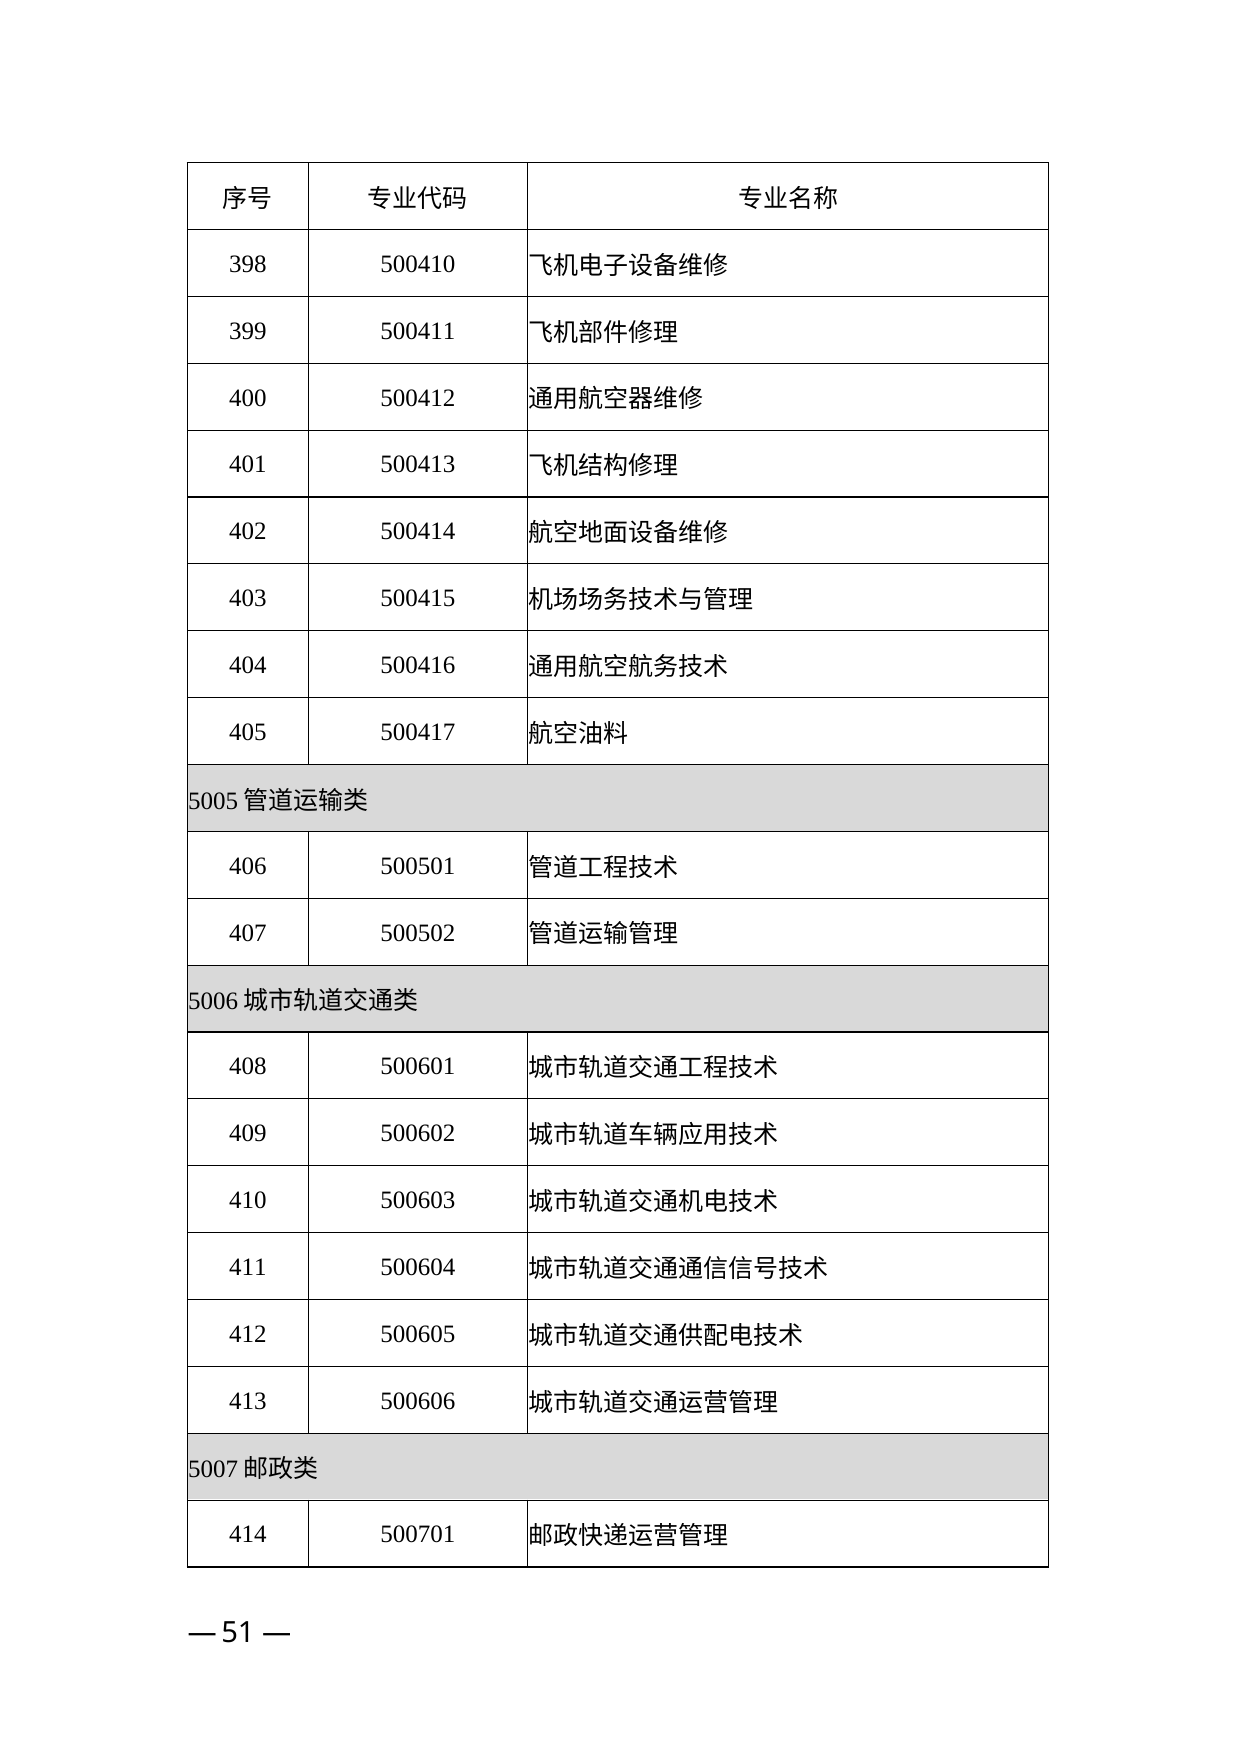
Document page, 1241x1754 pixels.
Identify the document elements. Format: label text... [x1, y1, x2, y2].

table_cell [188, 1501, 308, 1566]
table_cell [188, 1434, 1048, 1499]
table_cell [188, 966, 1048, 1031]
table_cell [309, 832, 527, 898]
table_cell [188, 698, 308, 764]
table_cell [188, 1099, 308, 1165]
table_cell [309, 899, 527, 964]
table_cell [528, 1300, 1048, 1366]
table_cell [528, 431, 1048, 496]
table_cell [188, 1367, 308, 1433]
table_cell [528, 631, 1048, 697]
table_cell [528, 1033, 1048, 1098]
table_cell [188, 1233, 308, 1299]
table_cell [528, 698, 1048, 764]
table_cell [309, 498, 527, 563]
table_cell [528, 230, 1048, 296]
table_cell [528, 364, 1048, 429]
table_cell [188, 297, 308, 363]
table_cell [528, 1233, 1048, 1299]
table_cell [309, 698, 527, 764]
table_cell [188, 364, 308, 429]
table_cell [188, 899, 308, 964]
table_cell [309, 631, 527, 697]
table_header 专业名称 [528, 163, 1048, 229]
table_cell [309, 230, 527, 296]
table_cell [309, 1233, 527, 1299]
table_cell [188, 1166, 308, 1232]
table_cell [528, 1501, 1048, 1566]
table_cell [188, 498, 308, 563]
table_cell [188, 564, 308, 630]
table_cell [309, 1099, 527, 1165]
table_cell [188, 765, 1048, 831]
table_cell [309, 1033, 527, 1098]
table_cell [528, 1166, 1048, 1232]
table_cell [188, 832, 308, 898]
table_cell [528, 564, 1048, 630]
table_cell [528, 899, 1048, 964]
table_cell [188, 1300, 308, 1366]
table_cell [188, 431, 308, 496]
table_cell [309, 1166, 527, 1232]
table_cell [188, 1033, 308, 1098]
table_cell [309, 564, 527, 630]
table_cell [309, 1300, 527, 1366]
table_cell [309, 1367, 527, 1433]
table_header 专业代码 [309, 163, 527, 229]
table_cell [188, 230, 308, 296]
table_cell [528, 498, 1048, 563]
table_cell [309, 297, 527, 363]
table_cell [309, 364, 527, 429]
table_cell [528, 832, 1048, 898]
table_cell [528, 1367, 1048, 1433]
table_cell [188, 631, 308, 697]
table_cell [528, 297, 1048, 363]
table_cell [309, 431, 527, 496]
table_header 序号 [188, 163, 308, 229]
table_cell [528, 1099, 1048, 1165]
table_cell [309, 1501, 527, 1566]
